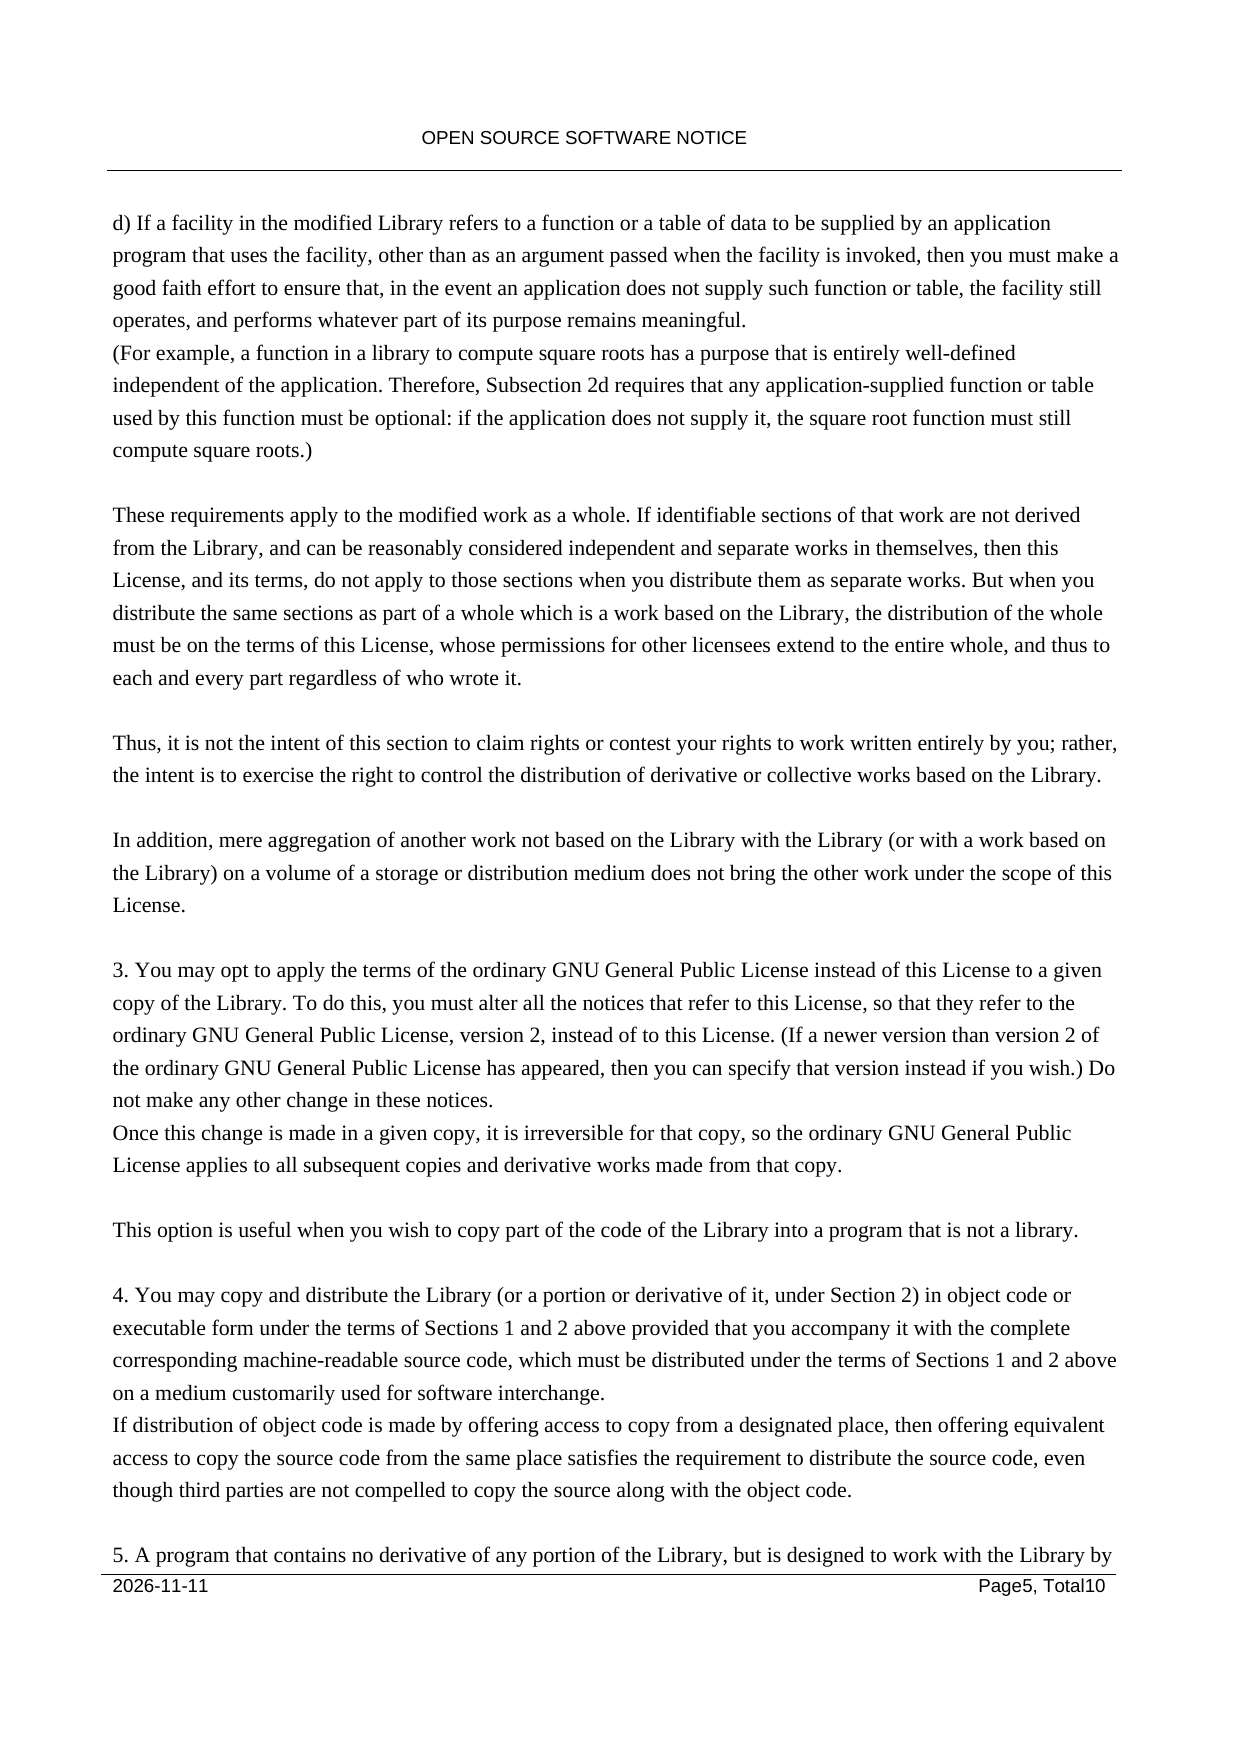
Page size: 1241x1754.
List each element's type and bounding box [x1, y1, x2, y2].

text [112, 206, 1128, 1571]
